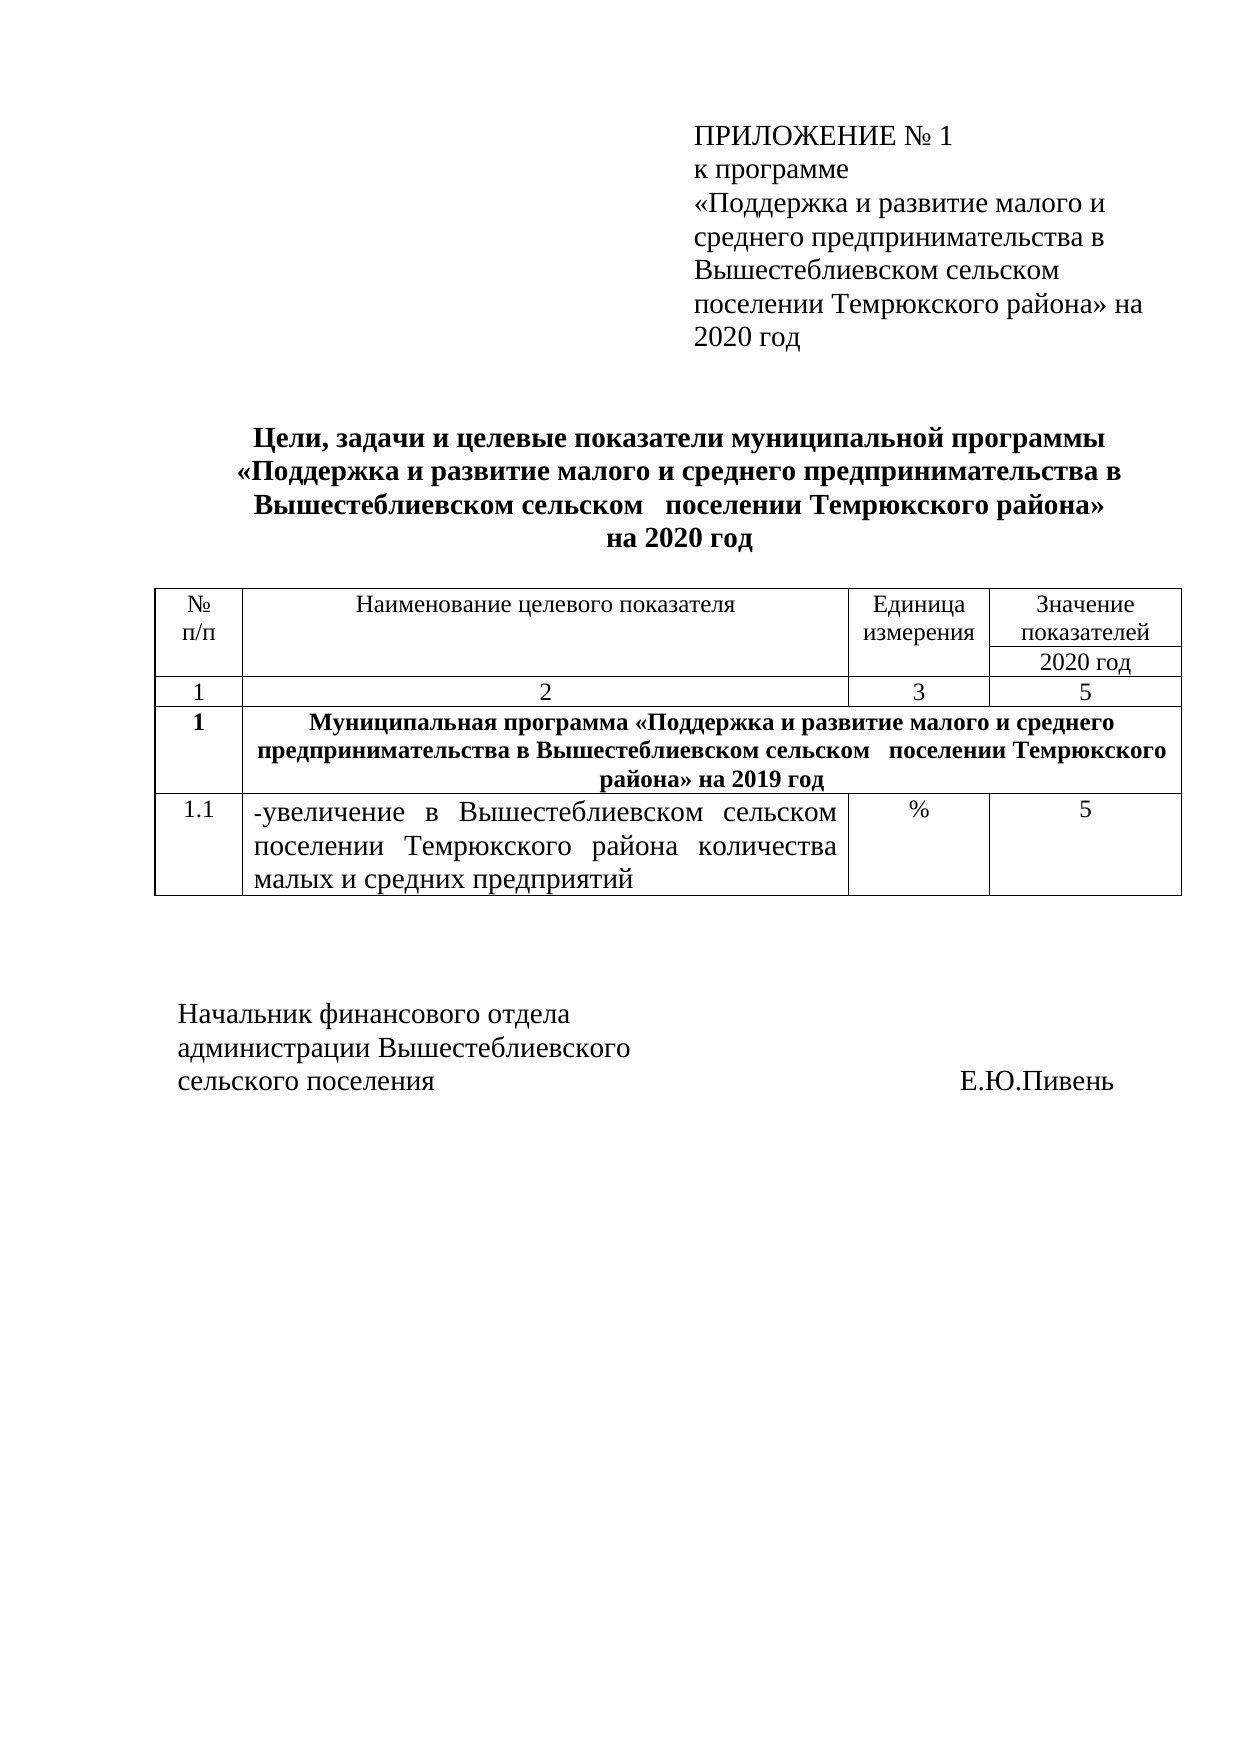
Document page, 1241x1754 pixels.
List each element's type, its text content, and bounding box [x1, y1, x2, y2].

table_cell 1.1 [156, 794, 242, 895]
table_header Значение показателей [990, 589, 1181, 646]
text «Поддержка и развитие малого и среднего предпринимательства в Вышестеблиевском сельском поселении Темрюкского района» на 2020 год [693, 185, 1181, 353]
table_cell % [849, 794, 989, 895]
table_header Наименование целевого показателя [243, 589, 848, 676]
text администрации Вышестеблиевского [177, 1030, 1181, 1063]
table_header № п/п [156, 589, 242, 676]
table_cell 1 [156, 677, 242, 706]
text к программе [693, 152, 1181, 185]
table_cell 1 [156, 707, 242, 793]
table_cell 2 [243, 677, 848, 706]
table_cell 5 [990, 677, 1181, 706]
text Начальник финансового отдела [177, 996, 1181, 1030]
table_cell 2020 год [990, 647, 1181, 676]
table_cell 3 [849, 677, 989, 706]
text на 2020 год [177, 521, 1181, 554]
text сельского поселения Е.Ю.Пивень [177, 1063, 1181, 1097]
table_cell -увеличение в Вышестеблиевском сельском поселении Темрюкского района количества малых и средних предприятий [243, 794, 848, 895]
text ПРИЛОЖЕНИЕ № 1 [693, 118, 1181, 152]
table_cell Муниципальная программа «Поддержка и развитие малого и среднего предпринимательства в Вышестеблиевском сельском поселении Темрюкского района» на 2019 год [243, 707, 1181, 793]
table_header Единица измерения [849, 589, 989, 676]
table_cell 5 [990, 794, 1181, 895]
text Цели, задачи и целевые показатели муниципальной программы «Поддержка и развитие малого и среднего предпринимательства в Вышестеблиевском сельском поселении Темрюкского района» [177, 420, 1181, 521]
